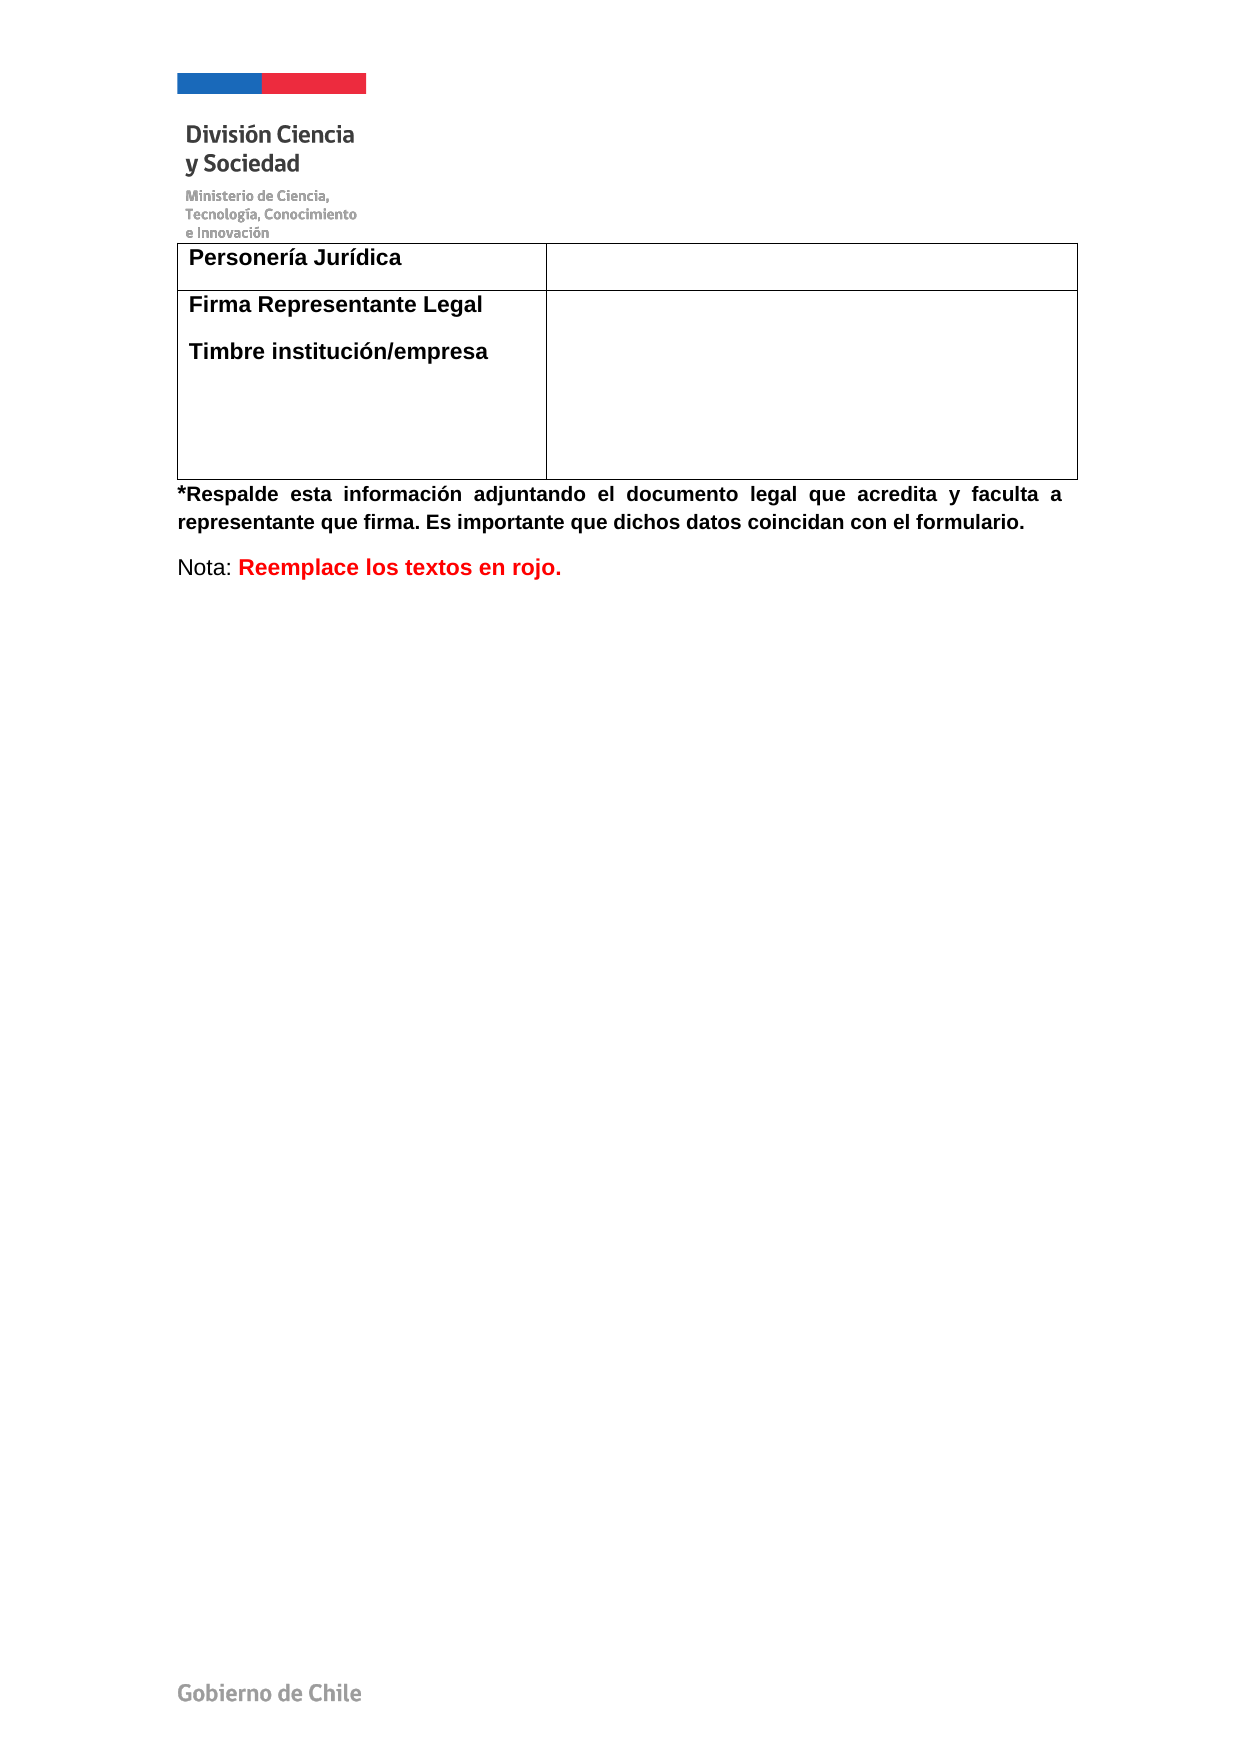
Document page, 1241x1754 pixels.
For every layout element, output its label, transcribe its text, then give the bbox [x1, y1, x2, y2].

table_cell Personería Jurídica [178, 244, 546, 290]
text Nota: Reemplace los textos en rojo. [177, 554, 1063, 580]
table_cell Firma Representante Legal Timbre institución/empresa [178, 291, 546, 479]
table_cell [547, 291, 1077, 479]
table_cell [547, 244, 1077, 290]
text *Respalde esta información adjuntando el documento legal que acredita y faculta a representante que firma. Es importante que dichos datos coincidan con el formulario. [177, 480, 1063, 534]
picture [177, 73, 367, 243]
